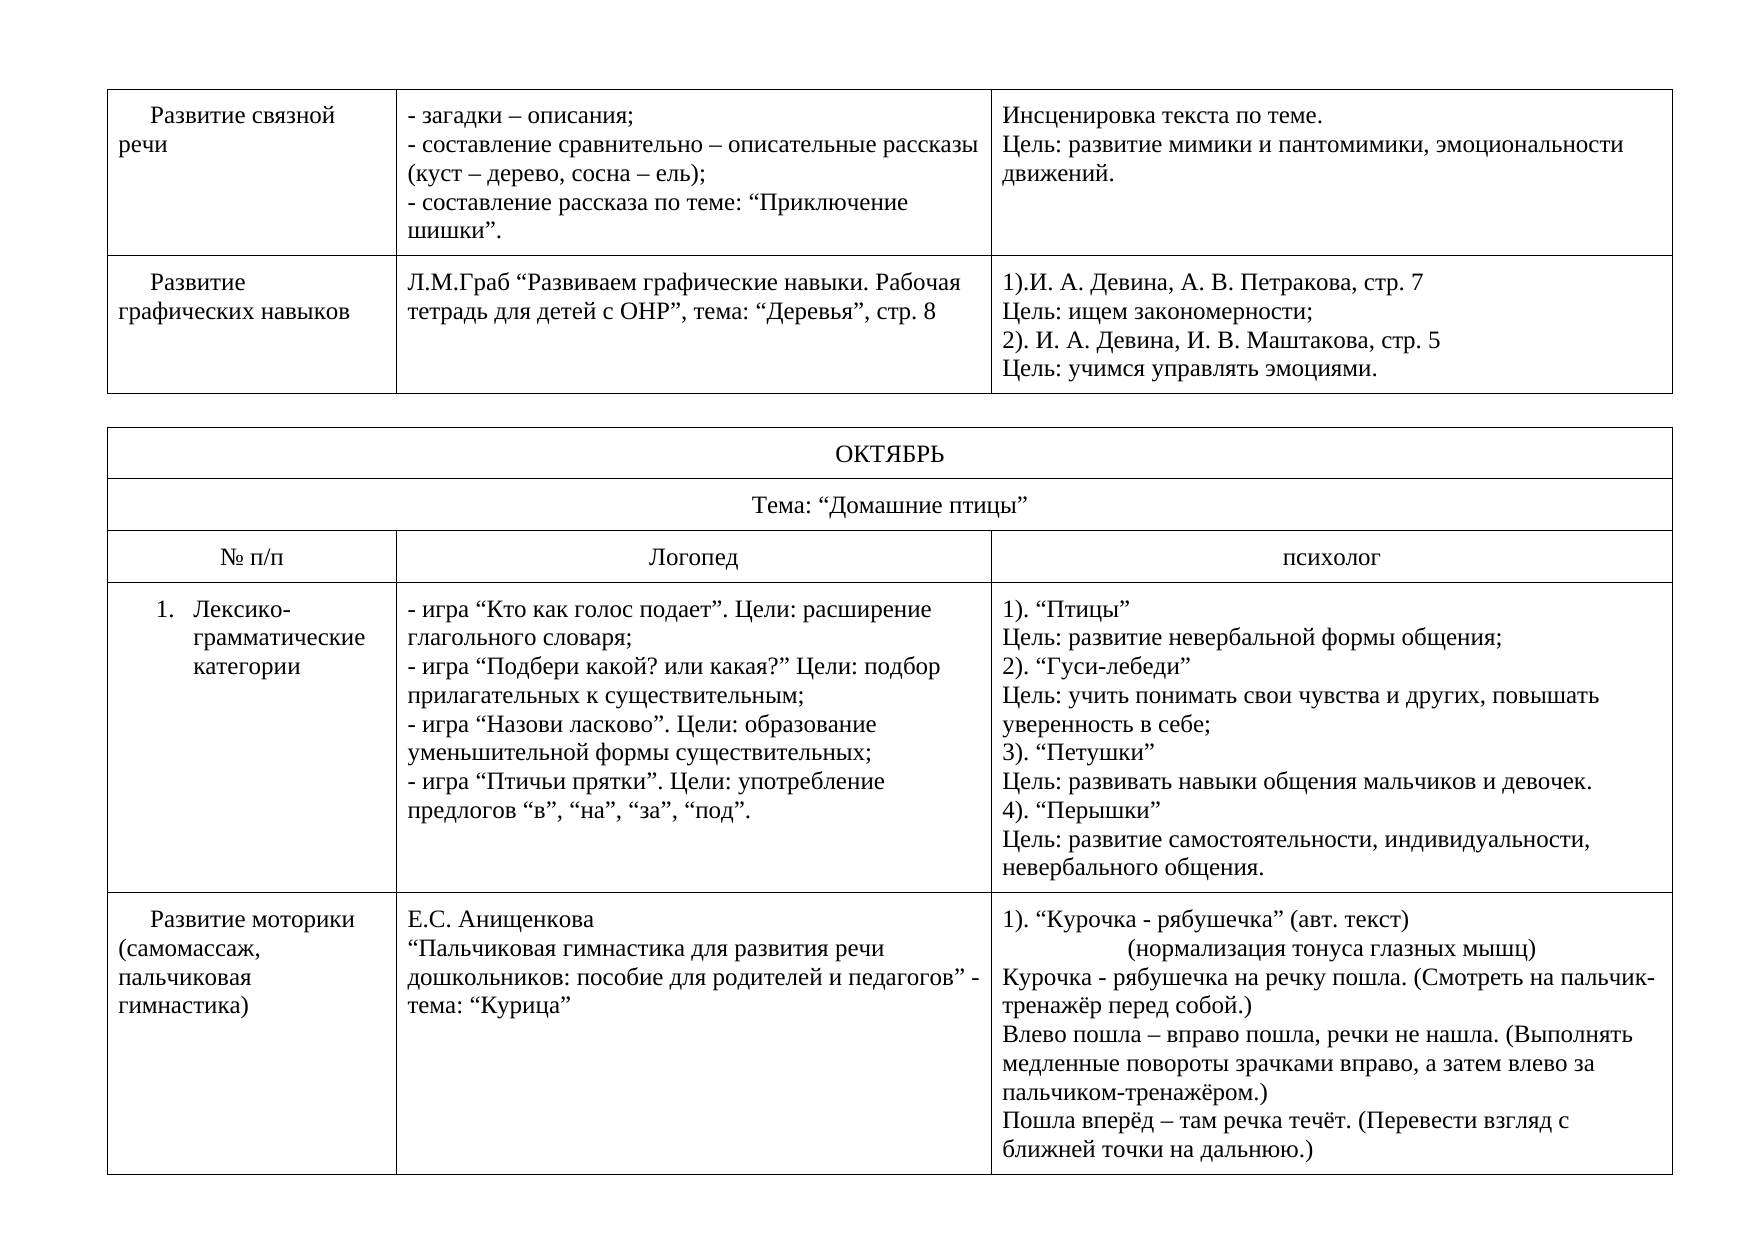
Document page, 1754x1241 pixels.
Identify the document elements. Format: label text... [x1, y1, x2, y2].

table_cell Тема: “Домашние птицы” [108, 479, 1672, 530]
table_cell 1). “Птицы” Цель: развитие невербальной формы общения; 2). “Гуси-лебеди” Цель: учить понимать свои чувства и других, повышать уверенность в себе; 3). “Петушки” Цель: развивать навыки общения мальчиков и девочек. 4). “Перышки” Цель: развитие самостоятельности, индивидуальности, невербального общения. [992, 583, 1672, 892]
table_cell  Развитие связной речи [108, 90, 396, 255]
table_cell Инсценировка текста по теме. Цель: развитие мимики и пантомимики, эмоциональности движений. [992, 90, 1672, 255]
table_cell № п/п [108, 531, 396, 582]
table_cell Лексико-грамматические категории [108, 583, 396, 892]
table_cell Логопед [397, 531, 991, 582]
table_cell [992, 893, 1672, 1174]
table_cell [108, 893, 396, 1174]
table_cell психолог [992, 531, 1672, 582]
table_cell 1).И. А. Девина, А. В. Петракова, стр. 7 Цель: ищем закономерности; 2). И. А. Девина, И. В. Маштакова, стр. 5 Цель: учимся управлять эмоциями. [992, 256, 1672, 393]
table_cell - игра “Кто как голос подает”. Цели: расширение глагольного словаря; - игра “Подбери какой? или какая?” Цели: подбор прилагательных к существительным; - игра “Назови ласково”. Цели: образование уменьшительной формы существительных; - игра “Птичьи прятки”. Цели: употребление предлогов “в”, “на”, “за”, “под”. [397, 583, 991, 892]
table_cell Л.М.Граб “Развиваем графические навыки. Рабочая тетрадь для детей с ОНР”, тема: “Деревья”, стр. 8 [397, 256, 991, 393]
table_cell  Развитие графических навыков [108, 256, 396, 393]
table_header ОКТЯБРЬ [108, 428, 1672, 478]
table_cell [397, 893, 991, 1174]
table_cell - загадки – описания; - составление сравнительно – описательные рассказы (куст – дерево, сосна – ель); - составление рассказа по теме: “Приключение шишки”. [397, 90, 991, 255]
